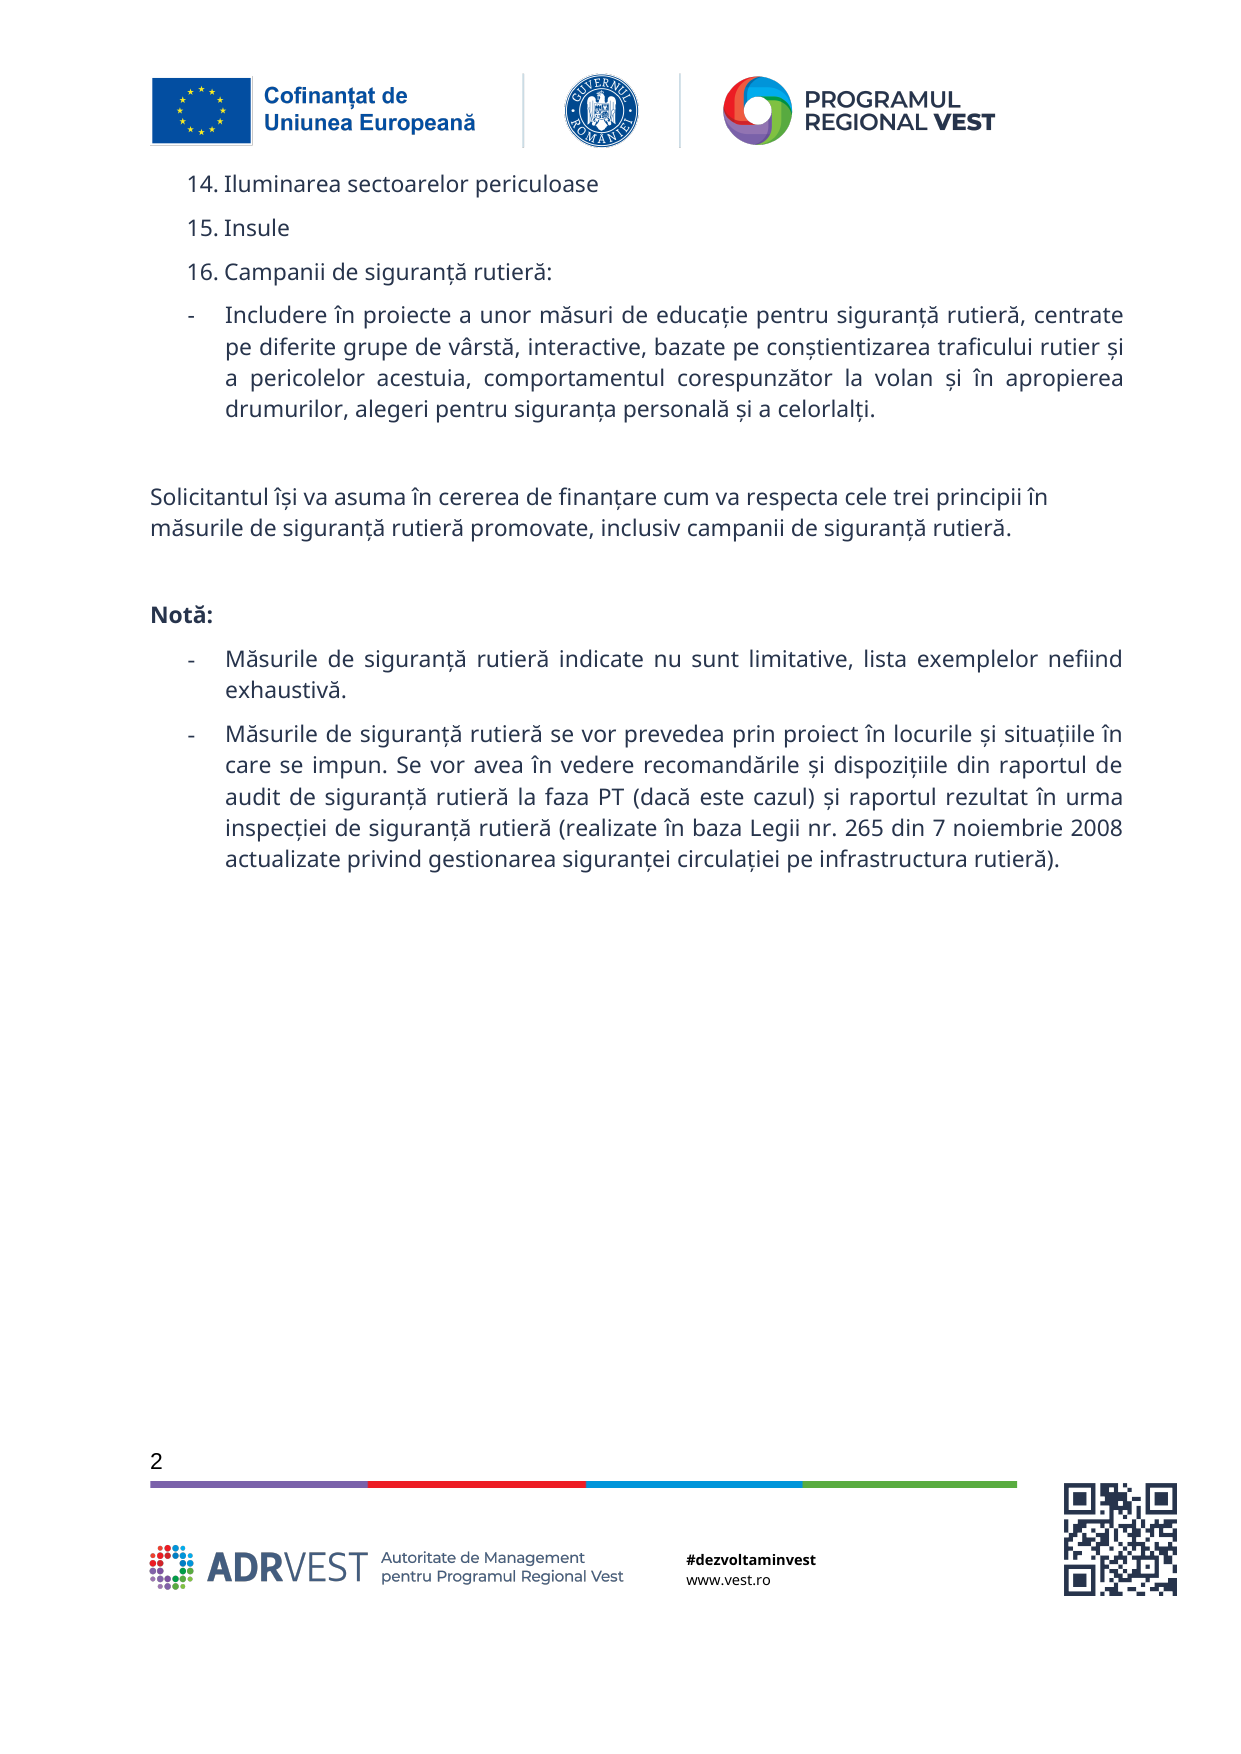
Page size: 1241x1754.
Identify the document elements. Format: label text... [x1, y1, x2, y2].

picture [140, 1542, 629, 1593]
picture [150, 73, 996, 148]
text Notă: [150, 599, 1124, 631]
list Campanii de siguranță rutieră: [186, 256, 1124, 287]
picture [1055, 1474, 1186, 1605]
list Măsurile de siguranță rutieră se vor prevedea prin proiect în locurile și situațiile în care se impun. Se vor avea în vedere recomandările și dispozițiile din raportul de audit de siguranță rutieră la faza PT (dacă este cazul) și raportul rezultat în urma inspecţiei de siguranţă rutieră (realizate în baza Legii nr. 265 din 7 noiembrie 2008 actualizate privind gestionarea siguranței circulației pe infrastructura rutieră). [187, 718, 1124, 874]
text Solicitantul își va asuma în cererea de finanțare cum va respecta cele trei principii în măsurile de siguranță rutieră promovate, inclusiv campanii de siguranță rutieră. [150, 481, 1125, 543]
list Insule [186, 212, 1124, 243]
list Iluminarea sectoarelor periculoase [186, 168, 1124, 199]
list Măsurile de siguranță rutieră indicate nu sunt limitative, lista exemplelor nefiind exhaustivă. [187, 643, 1124, 706]
list Includere în proiecte a unor măsuri de educație pentru siguranță rutieră, centrate pe diferite grupe de vârstă, interactive, bazate pe conștientizarea traficului rutier și a pericolelor acestuia, comportamentul corespunzător la volan și în apropierea drumurilor, alegeri pentru siguranța personală și a celorlalți. [187, 299, 1125, 424]
